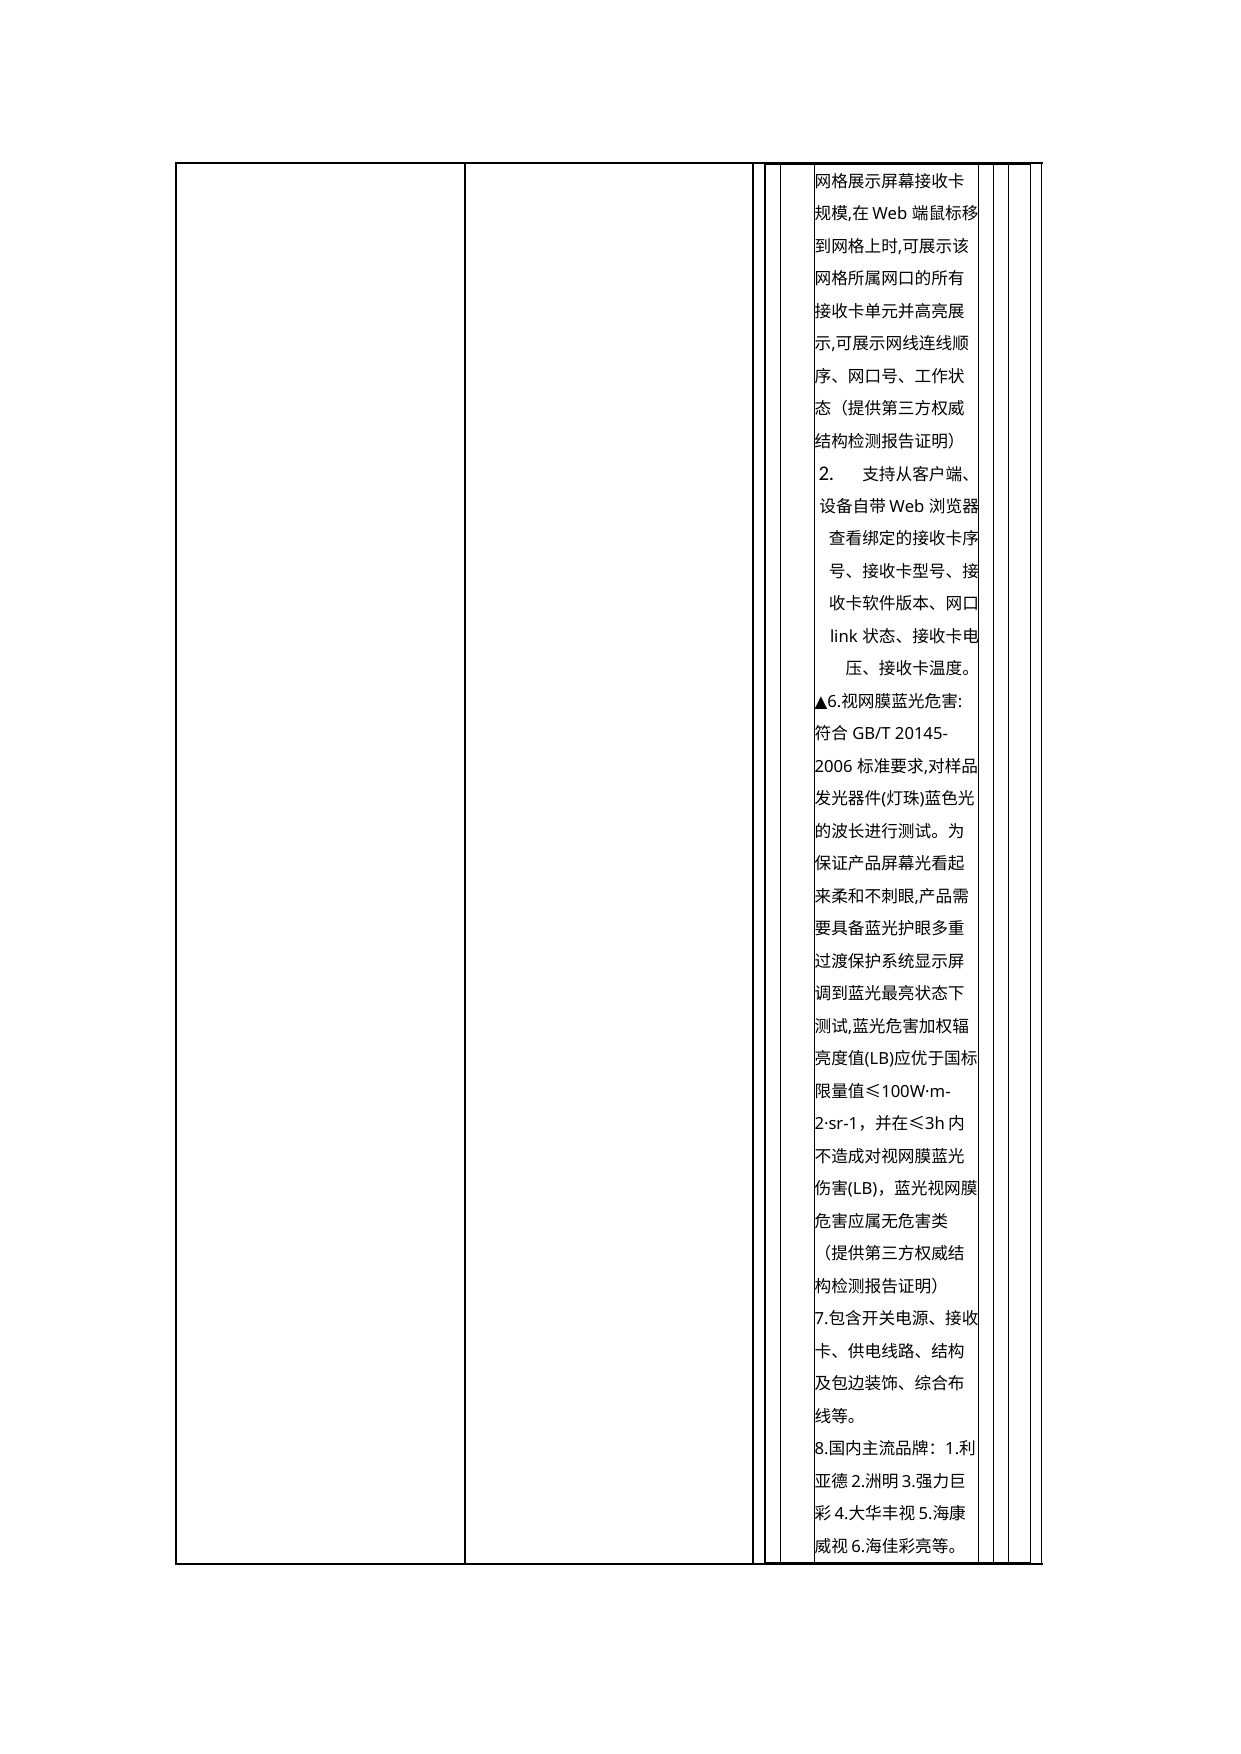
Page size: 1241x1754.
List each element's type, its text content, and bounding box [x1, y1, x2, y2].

table_cell [781, 165, 814, 1562]
table_cell [1009, 165, 1030, 1562]
table_cell [994, 165, 1008, 1562]
table_cell [815, 165, 978, 1562]
table_cell [1031, 164, 1041, 1563]
table_cell [754, 164, 764, 1563]
table_cell 1 [177, 164, 464, 1563]
table_cell [979, 165, 993, 1562]
table_cell [766, 165, 780, 1562]
table_cell [466, 164, 752, 1563]
